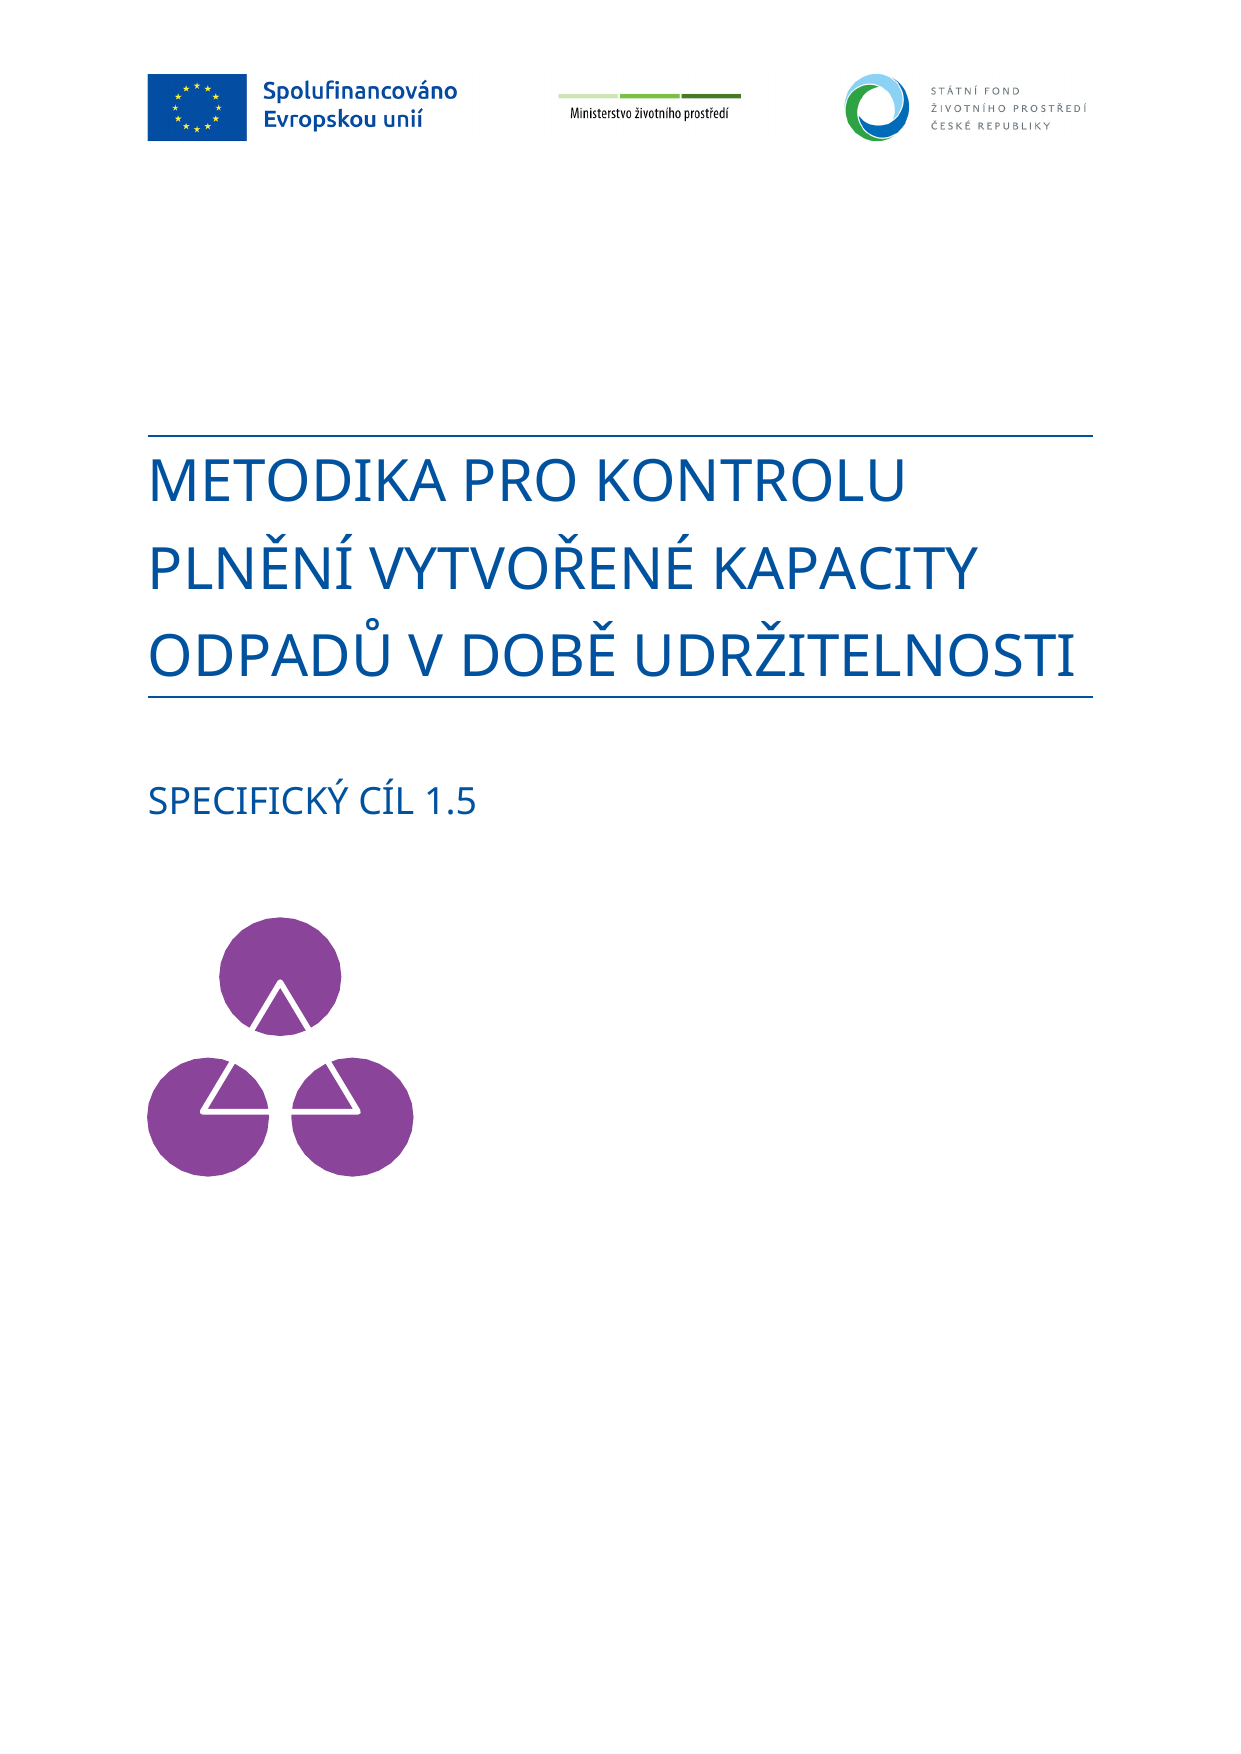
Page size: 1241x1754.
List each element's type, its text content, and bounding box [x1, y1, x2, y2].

text METODIKA PRO KONTROLU PLNĚNÍ VYTVOŘENÉ KAPACITY ODPADŮ V DOBĚ UDRŽITELNOSTI [148, 437, 1093, 696]
text Specifický cíl 1.5 [148, 774, 1093, 825]
picture [147, 73, 1086, 142]
